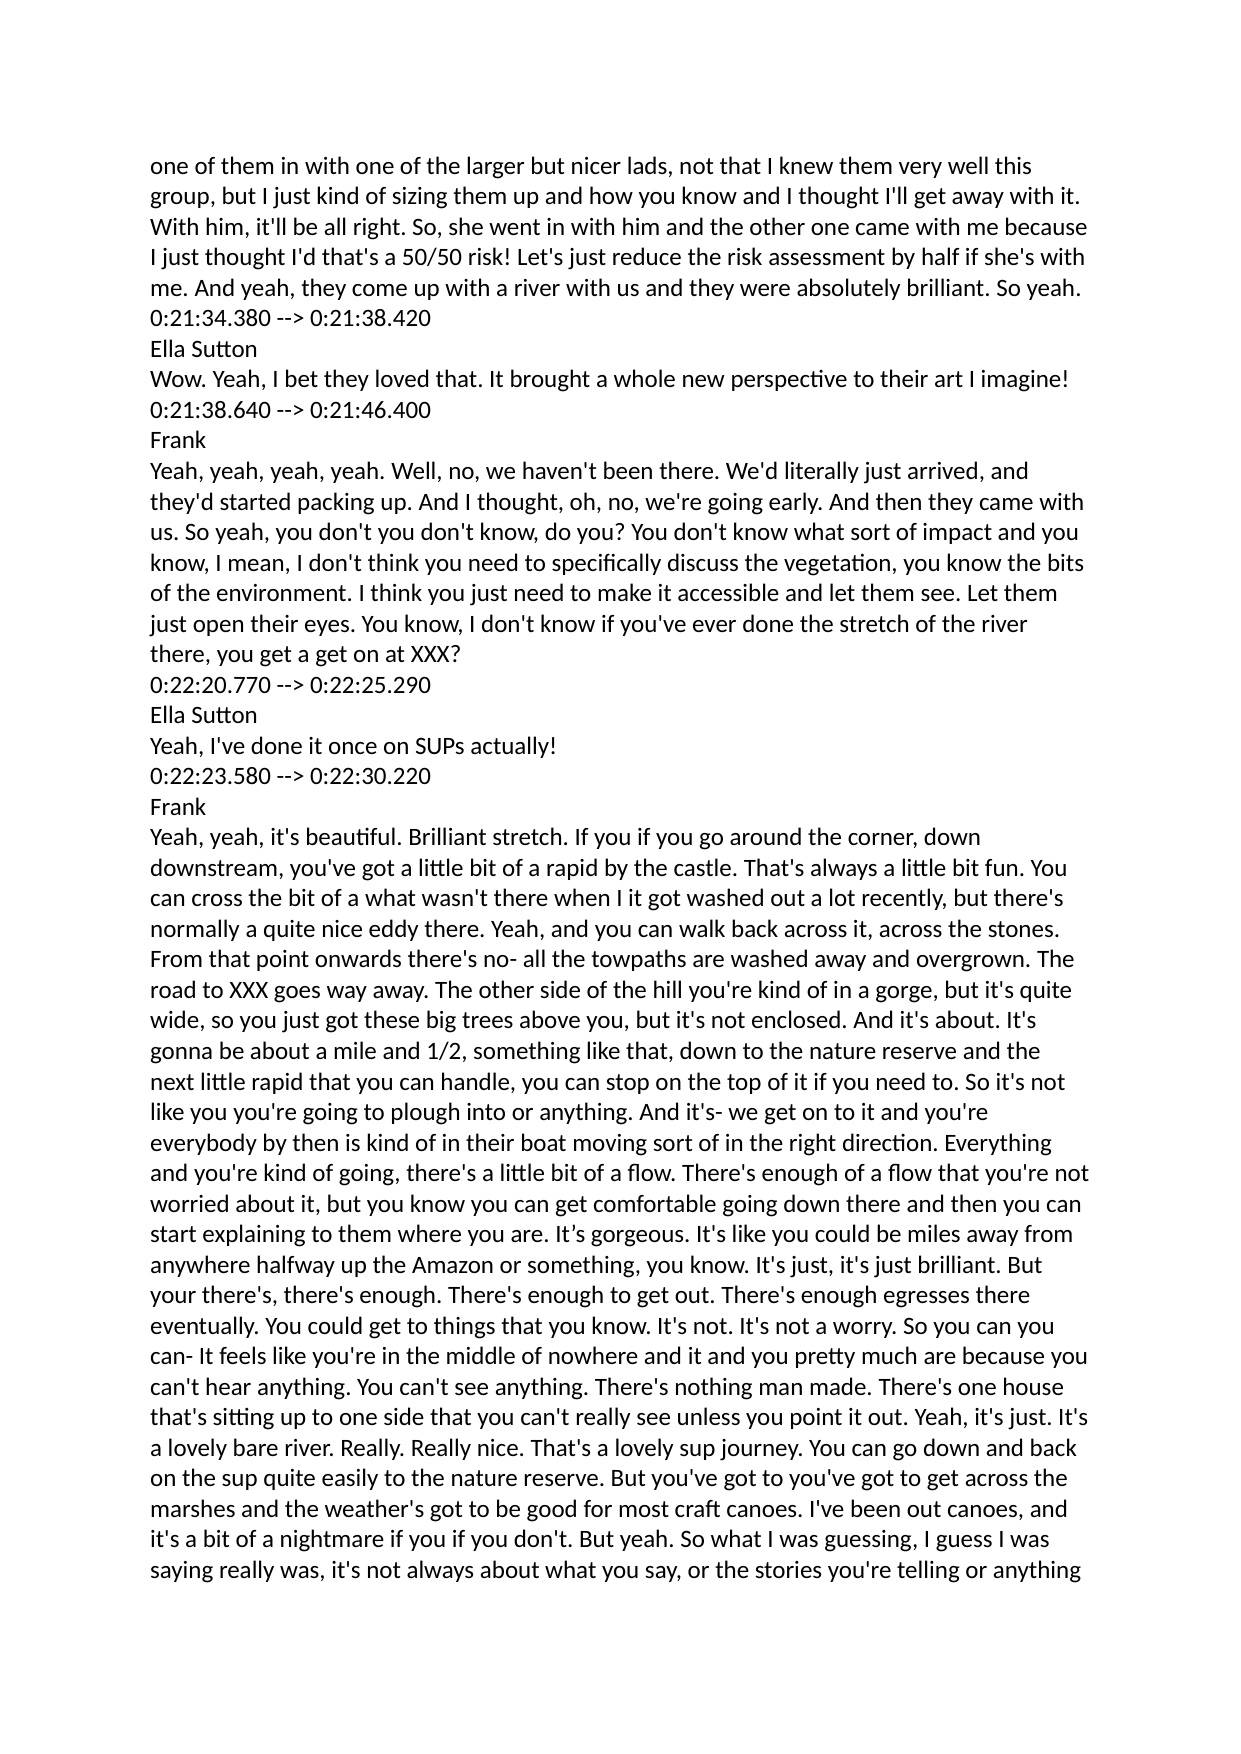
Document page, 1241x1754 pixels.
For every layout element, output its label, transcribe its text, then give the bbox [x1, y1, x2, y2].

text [150, 150, 1090, 303]
text 0:22:20.770 --> 0:22:25.290 Ella Sutton Yeah, I've done it once on SUPs actually! [150, 669, 1090, 760]
text 0:21:38.640 --> 0:21:46.400 Frank Yeah, yeah, yeah, yeah. Well, no, we haven't been there. We'd literally just arrived, and they'd started packing up. And I thought, oh, no, we're going early. And then they came with us. So yeah, you don't you don't know, do you? You don't know what sort of impact and you know, I mean, I don't think you need to specifically discuss the vegetation, you know the bits of the environment. I think you just need to make it accessible and let them see. Let them just open their eyes. You know, I don't know if you've ever done the stretch of the river there, you get a get on at XXX? [150, 394, 1090, 669]
text 0:21:34.380 --> 0:21:38.420 Ella Sutton Wow. Yeah, I bet they loved that. It brought a whole new perspective to their art I imagine! [150, 303, 1090, 394]
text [150, 760, 1090, 1584]
